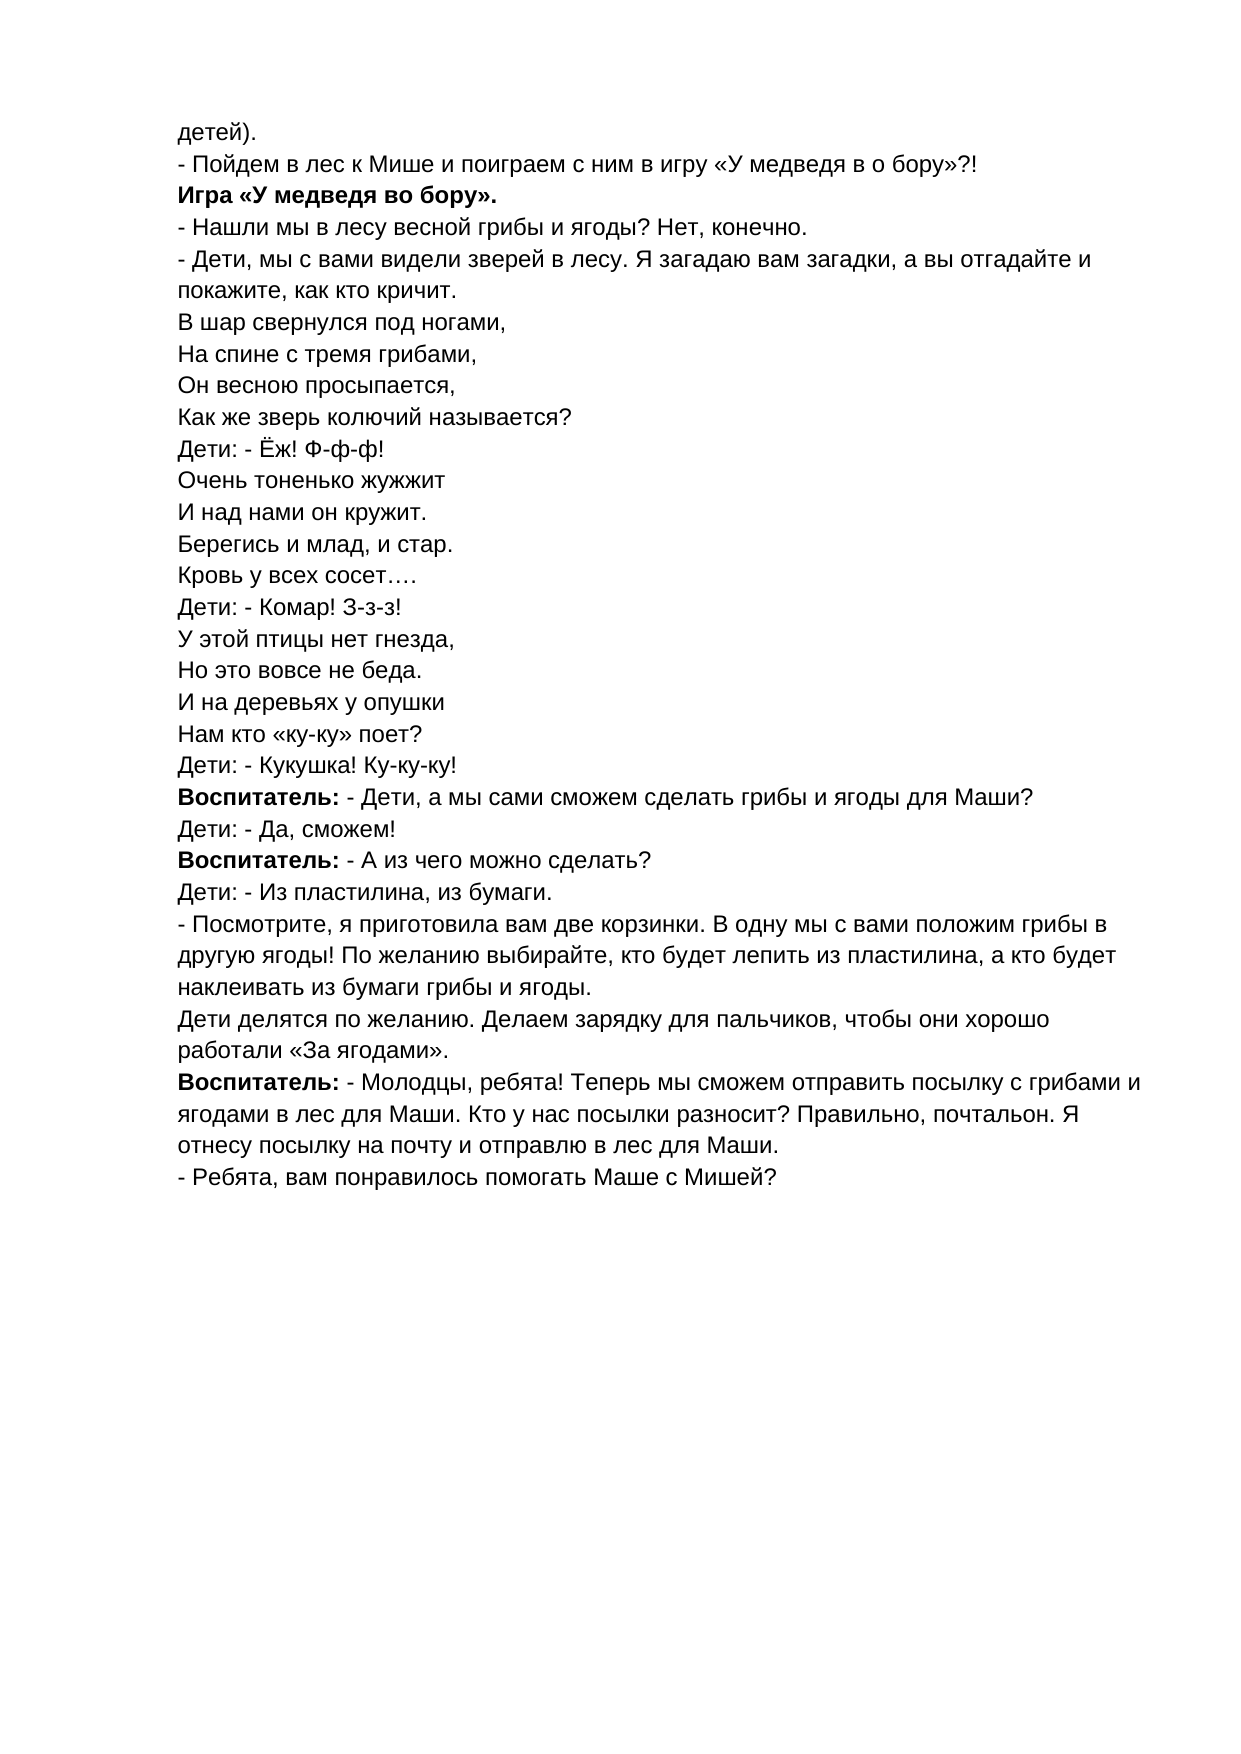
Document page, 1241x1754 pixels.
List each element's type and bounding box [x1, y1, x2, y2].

text [177, 118, 1152, 1223]
